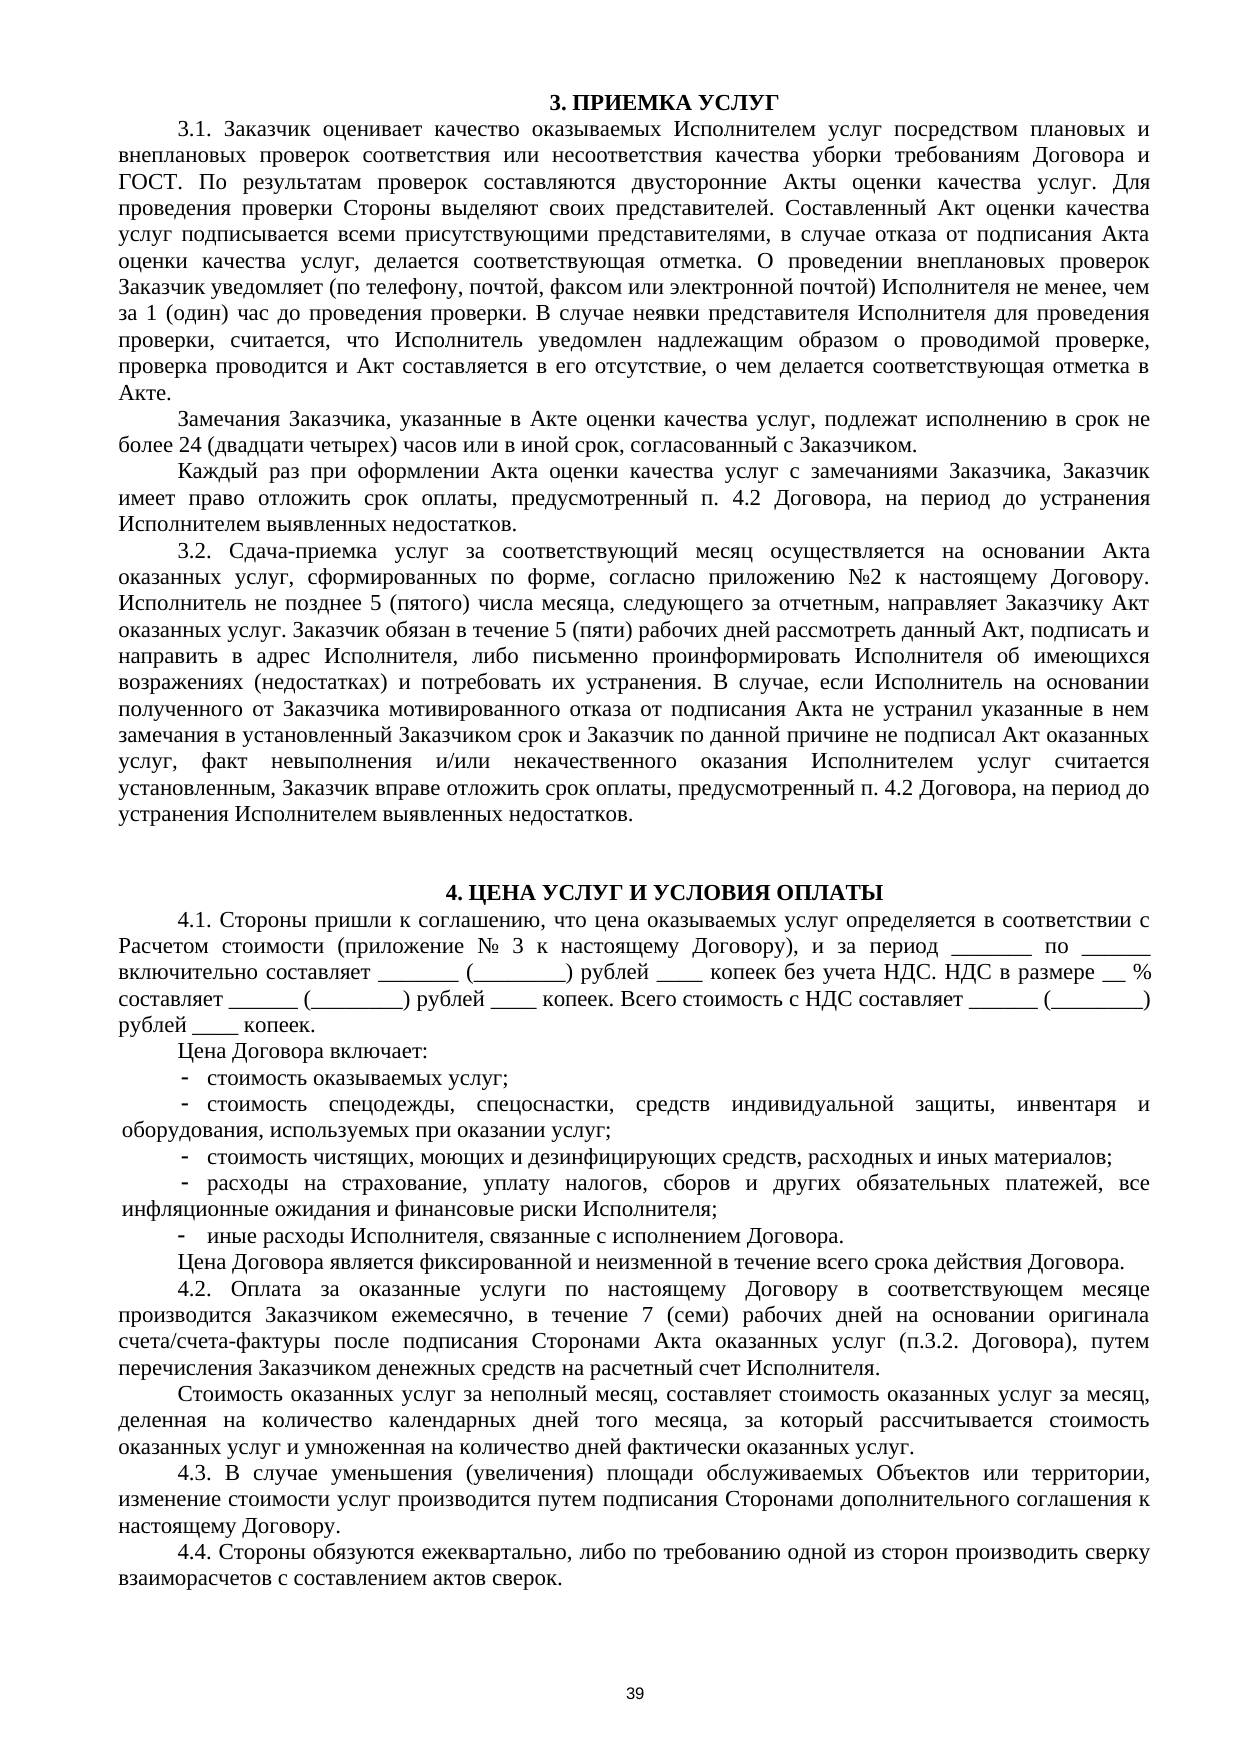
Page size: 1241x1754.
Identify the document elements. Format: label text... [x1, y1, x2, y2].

text 3. ПРИЕМКА УСЛУГ [118, 89, 1152, 115]
text 3.1. Заказчик оценивает качество оказываемых Исполнителем услуг посредством плановых и внеплановых проверок соответствия или несоответствия качества уборки требованиям Договора и ГОСТ. По результатам проверок составляются двусторонние Акты оценки качества услуг. Для проведения проверки Стороны выделяют своих представителей. Составленный Акт оценки качества услуг подписывается всеми присутствующими представителями, в случае отказа от подписания Акта оценки качества услуг, делается соответствующая отметка. О проведении внеплановых проверок Заказчик уведомляет (по телефону, почтой, факсом или электронной почтой) Исполнителя не менее, чем за 1 (один) час до проведения проверки. В случае неявки представителя Исполнителя для проведения проверки, считается, что Исполнитель уведомлен надлежащим образом о проводимой проверке, проверка проводится и Акт составляется в его отсутствие, о чем делается соответствующая отметка в Акте. [118, 115, 1152, 405]
text 4.1. Стороны пришли к соглашению, что цена оказываемых услуг определяется в соответствии с Расчетом стоимости (приложение № 3 к настоящему Договору), и за период _______ по ______ включительно составляет _______ (________) рублей ____ копеек без учета НДС. НДС в размере __ % составляет ______ (________) рублей ____ копеек. Всего стоимость с НДС составляет ______ (________) рублей ____ копеек. [118, 906, 1152, 1037]
text Стоимость оказанных услуг за неполный месяц, составляет стоимость оказанных услуг за месяц, деленная на количество календарных дней того месяца, за который рассчитывается стоимость оказанных услуг и умноженная на количество дней фактически оказанных услуг. [118, 1380, 1152, 1459]
text 4.4. Стороны обязуются ежеквартально, либо по требованию одной из сторон производить сверку взаиморасчетов с составлением актов сверок. [118, 1538, 1152, 1591]
text 4.2. Оплата за оказанные услуги по настоящему Договору в соответствующем месяце производится Заказчиком ежемесячно, в течение 7 (семи) рабочих дней на основании оригинала счета/счета-фактуры после подписания Сторонами Акта оказанных услуг (п.3.2. Договора), путем перечисления Заказчиком денежных средств на расчетный счет Исполнителя. [118, 1274, 1152, 1380]
text Каждый раз при оформлении Акта оценки качества услуг с замечаниями Заказчика, Заказчик имеет право отложить срок оплаты, предусмотренный п. 4.2 Договора, на период до устранения Исполнителем выявленных недостатков. [118, 458, 1152, 537]
text Замечания Заказчика, указанные в Акте оценки качества услуг, подлежат исполнению в срок не более 24 (двадцати четырех) часов или в иной срок, согласованный с Заказчиком. [118, 405, 1152, 458]
list стоимость спецодежды, спецоснастки, средств индивидуальной защиты, инвентаря и оборудования, используемых при оказании услуг; [122, 1090, 1152, 1143]
list иные расходы Исполнителя, связанные с исполнением Договора. [118, 1222, 1152, 1248]
list стоимость чистящих, моющих и дезинфицирующих средств, расходных и иных материалов; [122, 1143, 1152, 1169]
text Цена Договора включает: [118, 1037, 1152, 1064]
list расходы на страхование, уплату налогов, сборов и других обязательных платежей, все инфляционные ожидания и финансовые риски Исполнителя; [122, 1169, 1152, 1222]
list стоимость оказываемых услуг; [122, 1064, 1152, 1090]
text Цена Договора является фиксированной и неизменной в течение всего срока действия Договора. [118, 1248, 1152, 1274]
text 4. ЦЕНА УСЛУГ И УСЛОВИЯ ОПЛАТЫ [118, 879, 1152, 906]
text 4.3. В случае уменьшения (увеличения) площади обслуживаемых Объектов или территории, изменение стоимости услуг производится путем подписания Сторонами дополнительного соглашения к настоящему Договору. [118, 1459, 1152, 1538]
text 3.2. Сдача-приемка услуг за соответствующий месяц осуществляется на основании Акта оказанных услуг, сформированных по форме, согласно приложению №2 к настоящему Договору. Исполнитель не позднее 5 (пятого) числа месяца, следующего за отчетным, направляет Заказчику Акт оказанных услуг. Заказчик обязан в течение 5 (пяти) рабочих дней рассмотреть данный Акт, подписать и направить в адрес Исполнителя, либо письменно проинформировать Исполнителя об имеющихся возражениях (недостатках) и потребовать их устранения. В случае, если Исполнитель на основании полученного от Заказчика мотивированного отказа от подписания Акта не устранил указанные в нем замечания в установленный Заказчиком срок и Заказчик по данной причине не подписал Акт оказанных услуг, факт невыполнения и/или некачественного оказания Исполнителем услуг считается установленным, Заказчик вправе отложить срок оплаты, предусмотренный п. 4.2 Договора, на период до устранения Исполнителем выявленных недостатков. [118, 537, 1152, 827]
